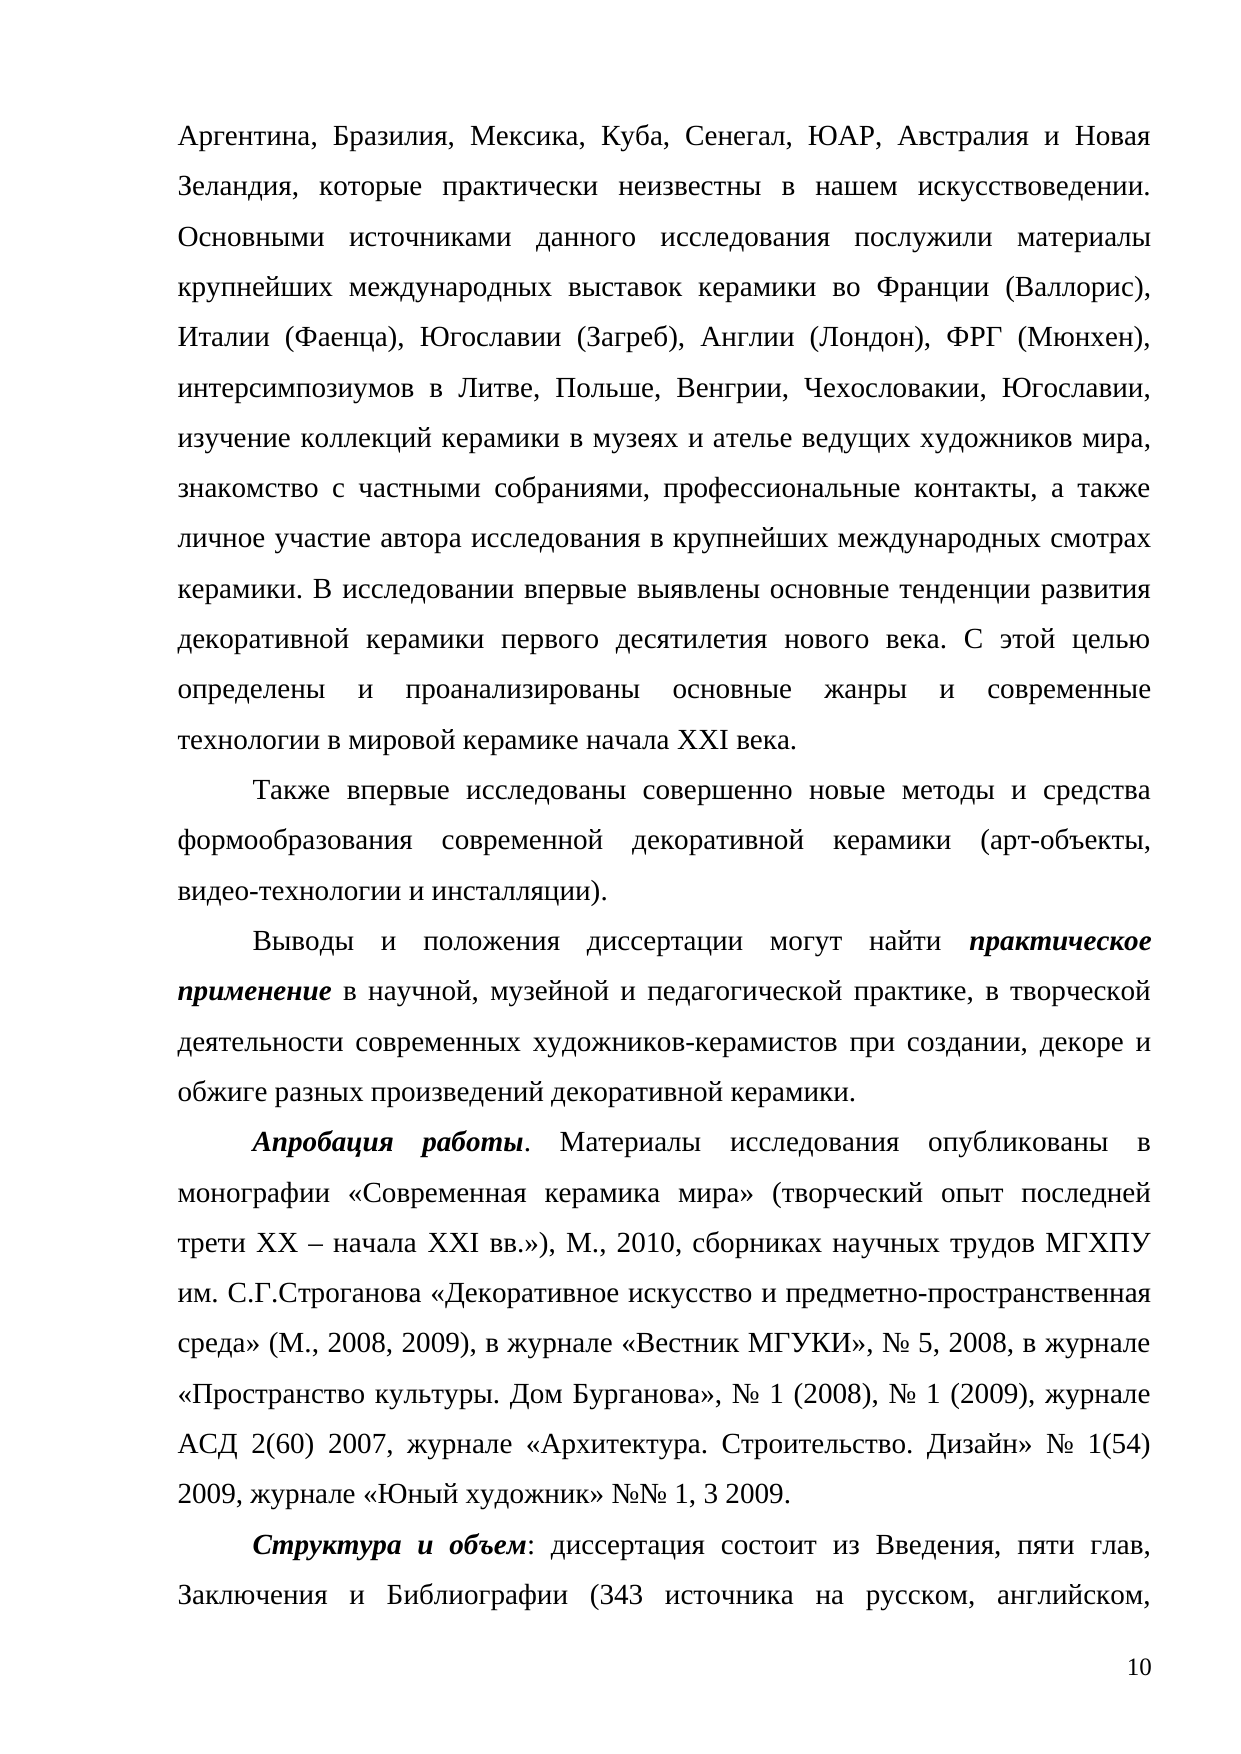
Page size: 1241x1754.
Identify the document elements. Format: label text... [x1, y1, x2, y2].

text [177, 118, 1152, 755]
text Выводы и положения диссертации могут найти практическое применение в научной, музейной и педагогической практике, в творческой деятельности современных художников-керамистов при создании, декоре и обжиге разных произведений декоративной керамики. [177, 923, 1152, 1108]
text Также впервые исследованы совершенно новые методы и средства формообразования современной декоративной керамики (арт-объекты, видео-технологии и инсталляции). [177, 772, 1152, 906]
text Апробация работы. Материалы исследования опубликованы в монографии «Современная керамика мира» (творческий опыт последней трети ХХ – начала XXI вв.»), М., 2010, сборниках научных трудов МГХПУ им. С.Г.Строганова «Декоративное искусство и предметно-пространственная среда» (М., 2008, 2009), в журнале «Вестник МГУКИ», № 5, 2008, в журнале «Пространство культуры. Дом Бурганова», № 1 (2008), № 1 (2009), журнале АСД 2(60) 2007, журнале «Архитектура. Строительство. Дизайн» № 1(54) 2009, журнале «Юный художник» №№ 1, 3 2009. [177, 1124, 1152, 1510]
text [177, 1527, 1152, 1611]
